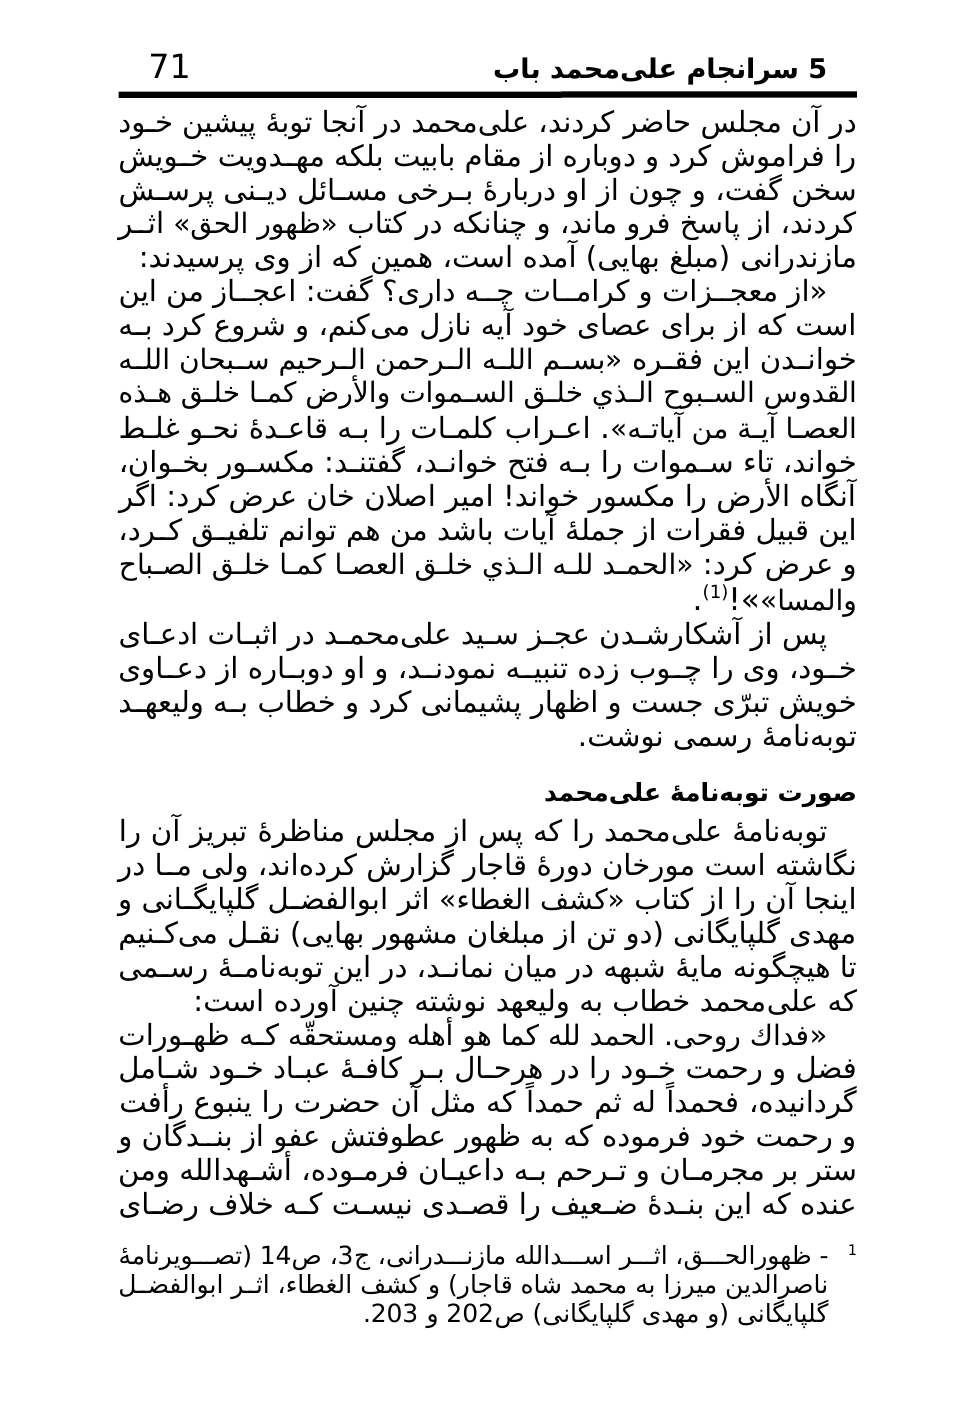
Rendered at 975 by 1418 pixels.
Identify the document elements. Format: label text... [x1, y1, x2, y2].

text «از معجزات و کرامات چه داری؟ گفت: اعجاز من این است که از برای عصای خود آیه نازل می‌کنم، و شروع کرد به خواندن این فقره «بسم الله الرحمن الرحيم سبحان الله القدوس السبوح الذي خلق السموات والأرض كما خلق هذه العصا آية من آياته». اعراب کلمات را به قاعدۀ نحو غلط خواند، تاء سموات را به فتح خواند، گفتند: مکسور بخوان، آنگاه الأرض را مکسور خواند! امیر اصلان خان عرض کرد: اگر این قبیل فقرات از جملۀ آیات باشد من هم توانم تلفیق کرد، و عرض کرد: «الحمد لله الذي خلق العصا كما خلق الصباح والمسا»»!(). [118, 275, 857, 618]
text توبه‌نامۀ علی‌محمد را که پس از مجلس مناظرۀ تبریز آن را نگاشته است مورخان دورۀ قاجار گزارش کرده‌اند، ولی ما در اینجا آن را از کتاب «كشف الغطاء» اثر ابوالفضل گلپایگانی و مهدی گلپایگانی (دو تن از مبلغان مشهور بهایی) نقل می‌کنیم تا هیچگونه مایۀ شبهه در میان نماند، در این توبه‌نامۀ رسمی که علی‌محمد خطاب به ولیعهد نوشته چنین آورده است: [118, 814, 857, 1018]
text پس از آشکارشدن عجز سید علی‌محمد در اثبات ادعای خود، وی را چوب زده تنبیه نمودند، و او دوباره از دعاوی خویش تبرّی جست و اظهار پشیمانی کرد و خطاب به ولیعهد توبه‌نامۀ رسمی نوشت. [118, 618, 857, 754]
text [118, 105, 857, 275]
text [118, 1018, 857, 1222]
text صورت توبه‌نامۀ علی‌محمد [118, 779, 857, 808]
